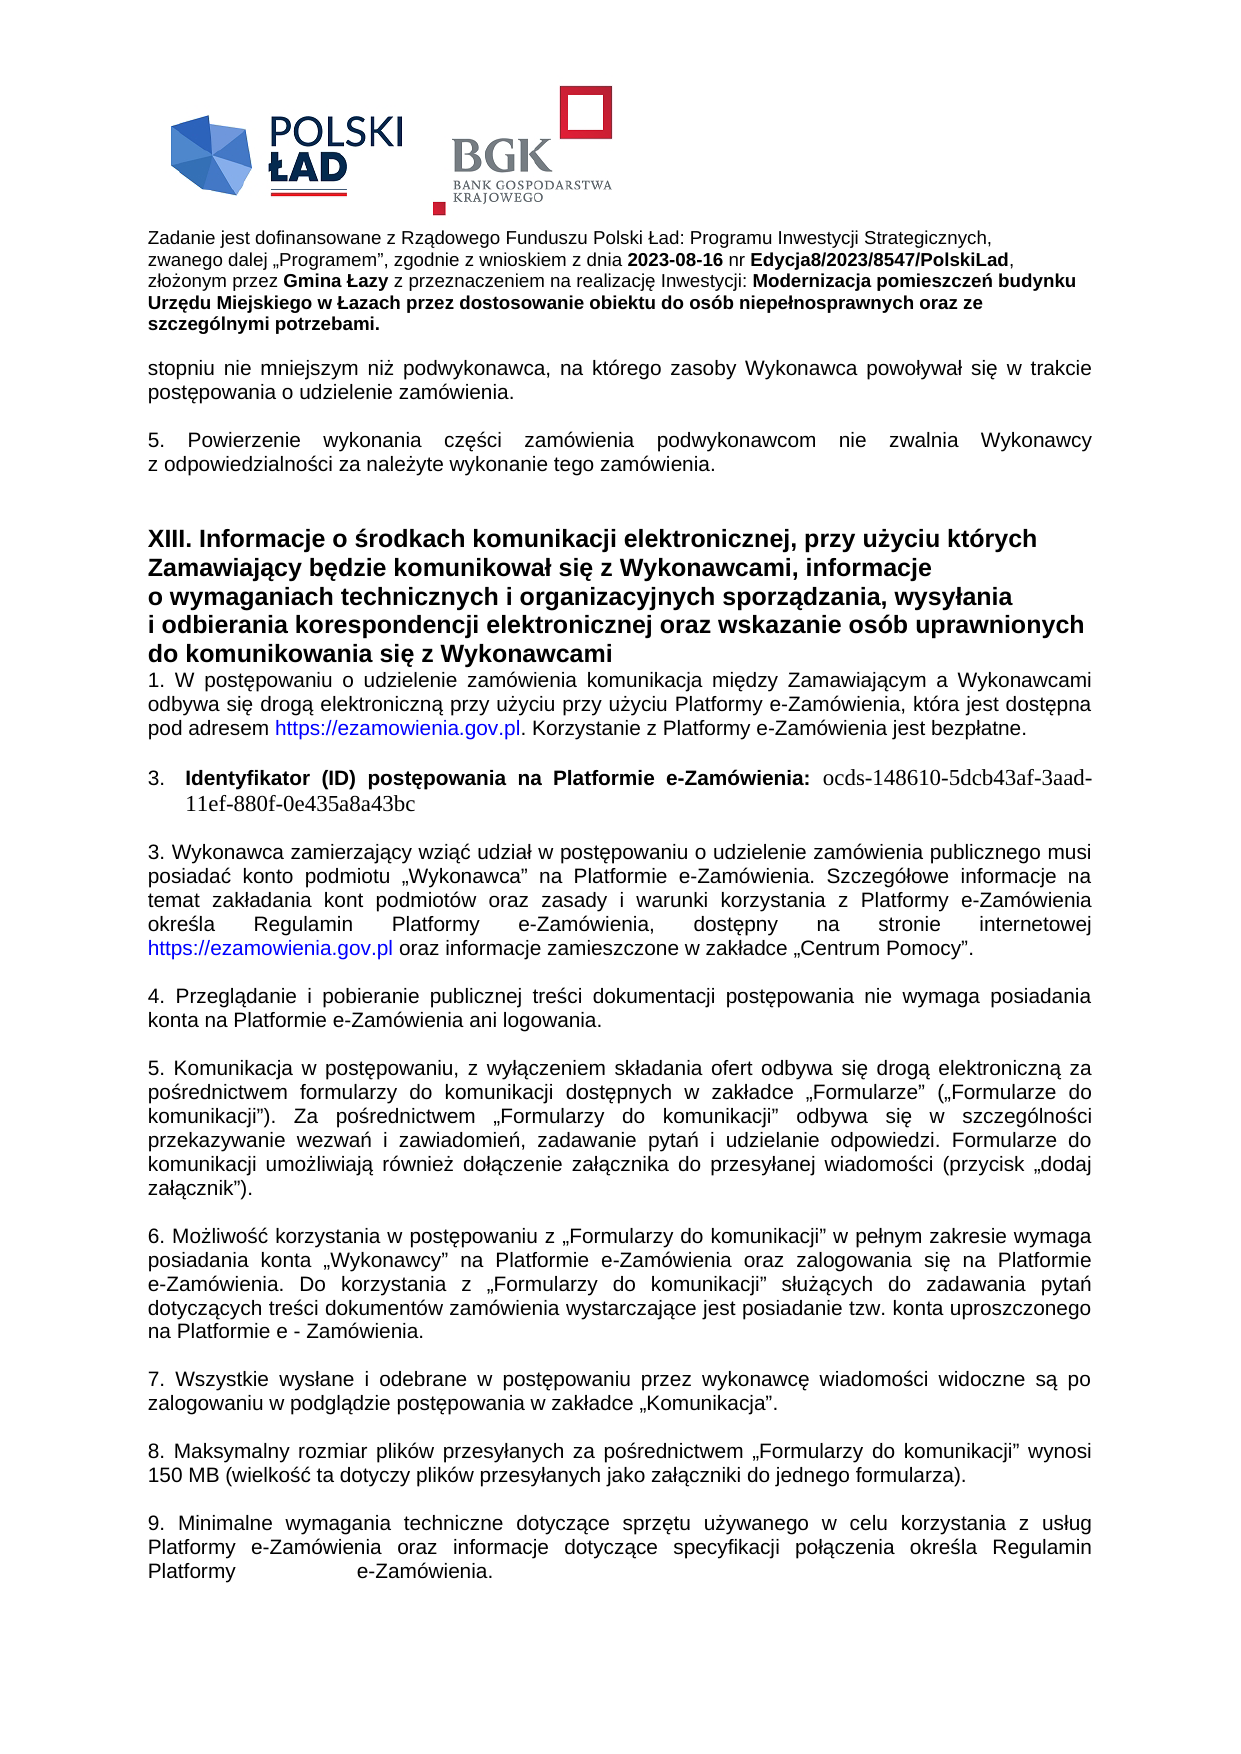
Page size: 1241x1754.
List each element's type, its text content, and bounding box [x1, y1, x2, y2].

list Identyfikator (ID) postępowania na Platformie e-Zamówienia: ocds-148610-5dcb43af-3aad-11ef-880f-0e435a8a43bc [148, 763, 1093, 816]
text 1. W postępowaniu o udzielenie zamówienia komunikacja między Zamawiającym a Wykonawcami odbywa się drogą elektroniczną przy użyciu przy użyciu Platformy e-Zamówienia, która jest dostępna pod adresem https://ezamowienia.gov.pl. Korzystanie z Platformy e-Zamówienia jest bezpłatne. [148, 668, 1093, 739]
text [148, 356, 1093, 404]
text i odbierania korespondencji elektronicznej oraz wskazanie osób uprawnionych [148, 610, 1093, 639]
text 7. Wszystkie wysłane i odebrane w postępowaniu przez wykonawcę wiadomości widoczne są po zalogowaniu w podglądzie postępowania w zakładce „Komunikacja”. [148, 1367, 1093, 1415]
text Zamawiający będzie komunikował się z Wykonawcami, informacje [148, 553, 1093, 581]
text o wymaganiach technicznych i organizacyjnych sporządzania, wysyłania [148, 581, 1093, 610]
text XIII. Informacje o środkach komunikacji elektronicznej, przy użyciu których [148, 524, 1093, 553]
text 8. Maksymalny rozmiar plików przesyłanych za pośrednictwem „Formularzy do komunikacji” wynosi 150 MB (wielkość ta dotyczy plików przesyłanych jako załączniki do jednego formularza). [148, 1439, 1093, 1487]
text 4. Przeglądanie i pobieranie publicznej treści dokumentacji postępowania nie wymaga posiadania konta na Platformie e-Zamówienia ani logowania. [148, 984, 1093, 1032]
text 5. Powierzenie wykonania części zamówienia podwykonawcom nie zwalnia Wykonawcy z odpowiedzialności za należyte wykonanie tego zamówienia. [148, 428, 1093, 476]
text 9. Minimalne wymagania techniczne dotyczące sprzętu używanego w celu korzystania z usług Platformy e-Zamówienia oraz informacje dotyczące specyfikacji połączenia określa Regulamin Platformy e-Zamówienia. [148, 1511, 1093, 1583]
text 3. Wykonawca zamierzający wziąć udział w postępowaniu o udzielenie zamówienia publicznego musi posiadać konto podmiotu „Wykonawca” na Platformie e-Zamówienia. Szczegółowe informacje na temat zakładania kont podmiotów oraz zasady i warunki korzystania z Platformy e-Zamówienia określa Regulamin Platformy e-Zamówienia, dostępny na stronie internetowej https://ezamowienia.gov.pl oraz informacje zamieszczone w zakładce „Centrum Pomocy”. [148, 840, 1093, 960]
text 6. Możliwość korzystania w postępowaniu z „Formularzy do komunikacji” w pełnym zakresie wymaga posiadania konta „Wykonawcy” na Platformie e-Zamówienia oraz zalogowania się na Platformie e-Zamówienia. Do korzystania z „Formularzy do komunikacji” służących do zadawania pytań dotyczących treści dokumentów zamówienia wystarczające jest posiadanie tzw. konta uproszczonego na Platformie e - Zamówienia. [148, 1223, 1093, 1343]
text 5. Komunikacja w postępowaniu, z wyłączeniem składania ofert odbywa się drogą elektroniczną za pośrednictwem formularzy do komunikacji dostępnych w zakładce „Formularze” („Formularze do komunikacji”). Za pośrednictwem „Formularzy do komunikacji” odbywa się w szczególności przekazywanie wezwań i zawiadomień, zadawanie pytań i udzielanie odpowiedzi. Formularze do komunikacji umożliwiają również dołączenie załącznika do przesyłanej wiadomości (przycisk „dodaj załącznik”). [148, 1056, 1093, 1199]
text do komunikowania się z Wykonawcami [148, 639, 1093, 668]
